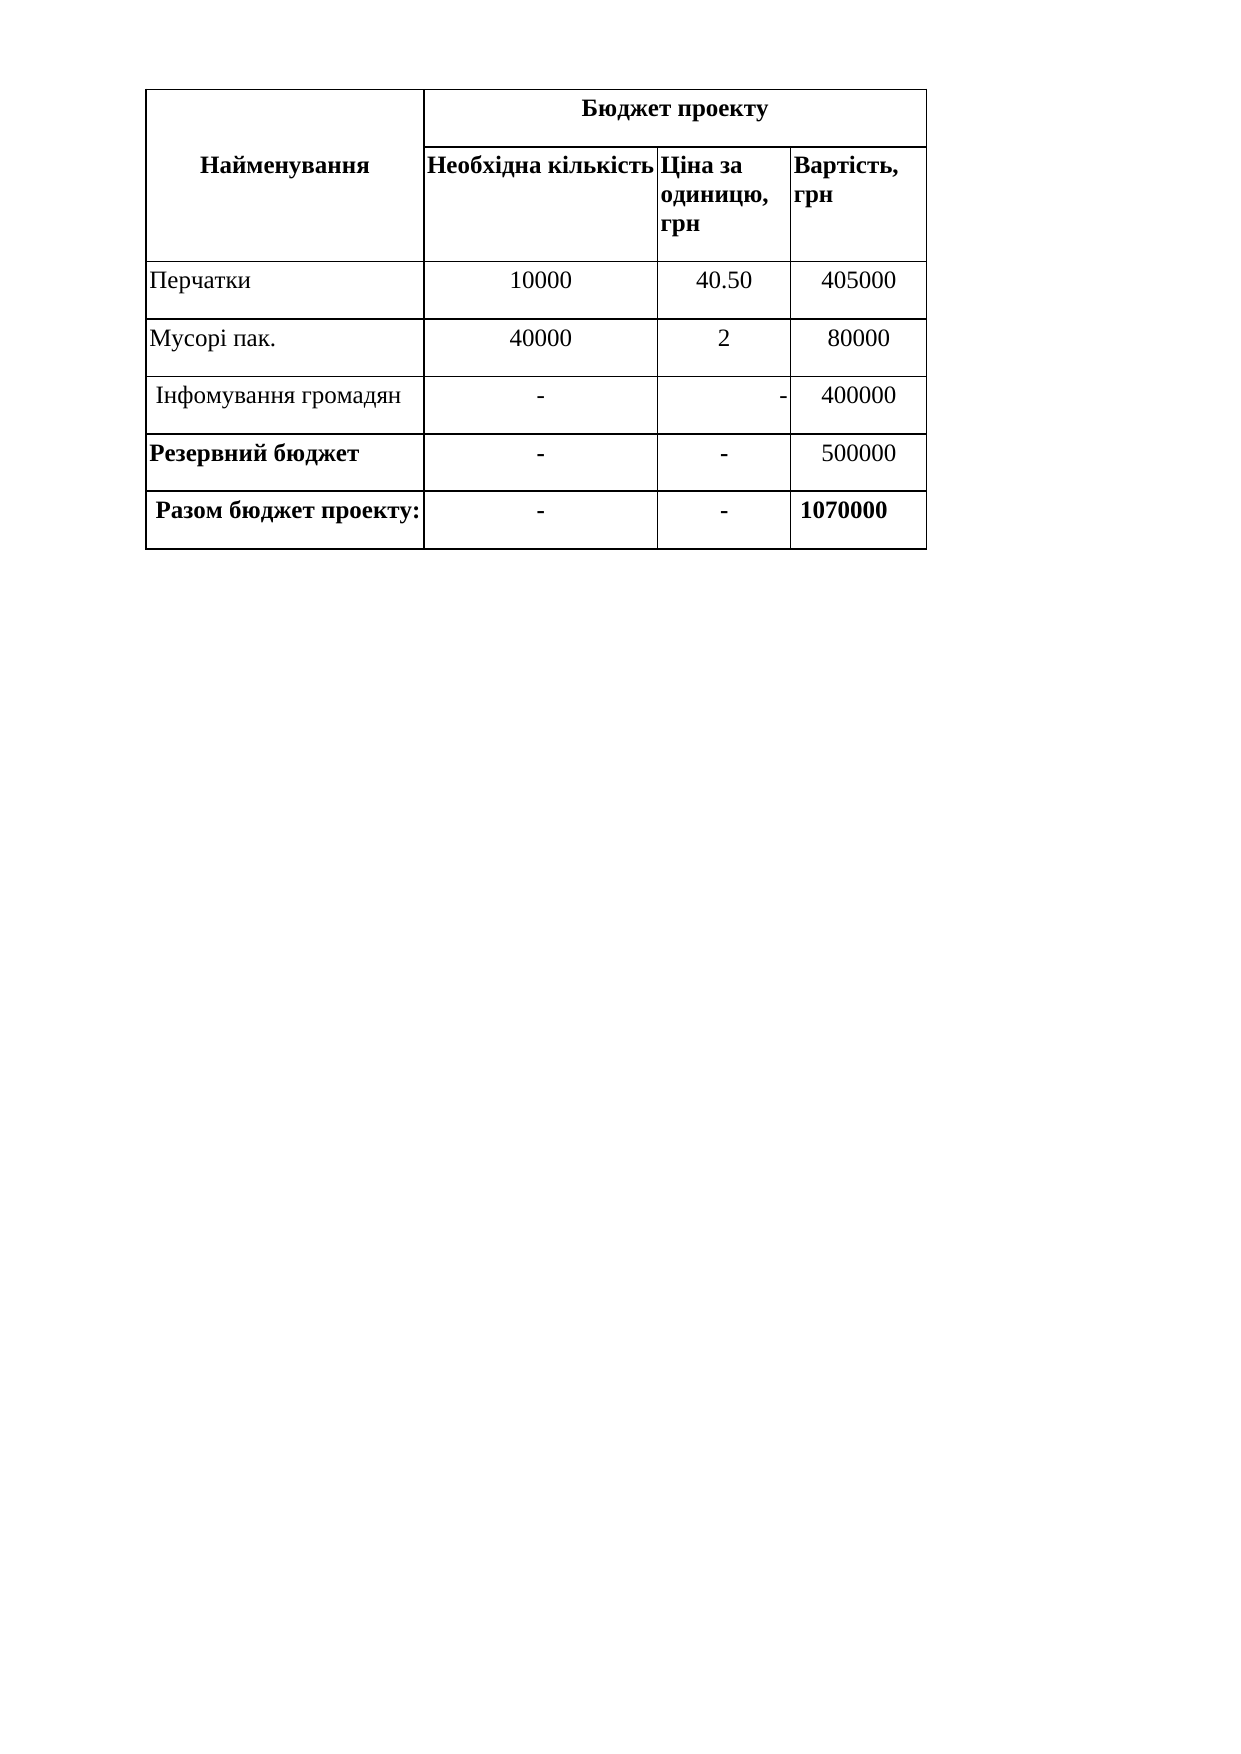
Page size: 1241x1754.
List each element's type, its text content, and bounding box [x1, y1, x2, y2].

table_cell 40.50 [658, 262, 790, 318]
table_cell - [658, 492, 790, 548]
table_header Бюджет проекту [425, 90, 926, 146]
table_cell 1070000 [791, 492, 926, 548]
table_cell Резервний бюджет [147, 435, 423, 490]
table_cell Разом бюджет проекту: [147, 492, 423, 548]
table_cell Мусорі пак. [147, 320, 423, 376]
table_cell - [658, 435, 790, 490]
table_cell 40000 [425, 320, 657, 376]
table_cell Необхідна кількість [425, 148, 657, 261]
table_cell - [425, 435, 657, 490]
table_cell Ціна за одиницю, грн [658, 148, 790, 261]
table_cell Вартість, грн [791, 148, 926, 261]
table_cell 2 [658, 320, 790, 376]
table_cell - [425, 492, 657, 548]
table_cell 10000 [425, 262, 657, 318]
table_cell 400000 [791, 377, 926, 433]
table_cell Перчатки [147, 262, 423, 318]
table_cell Інфомування громадян [147, 377, 423, 433]
table_cell 405000 [791, 262, 926, 318]
table_cell - [658, 377, 790, 433]
table_cell - [425, 377, 657, 433]
table_header Найменування [147, 90, 423, 261]
table_cell 80000 [791, 320, 926, 376]
table_cell 500000 [791, 435, 926, 490]
